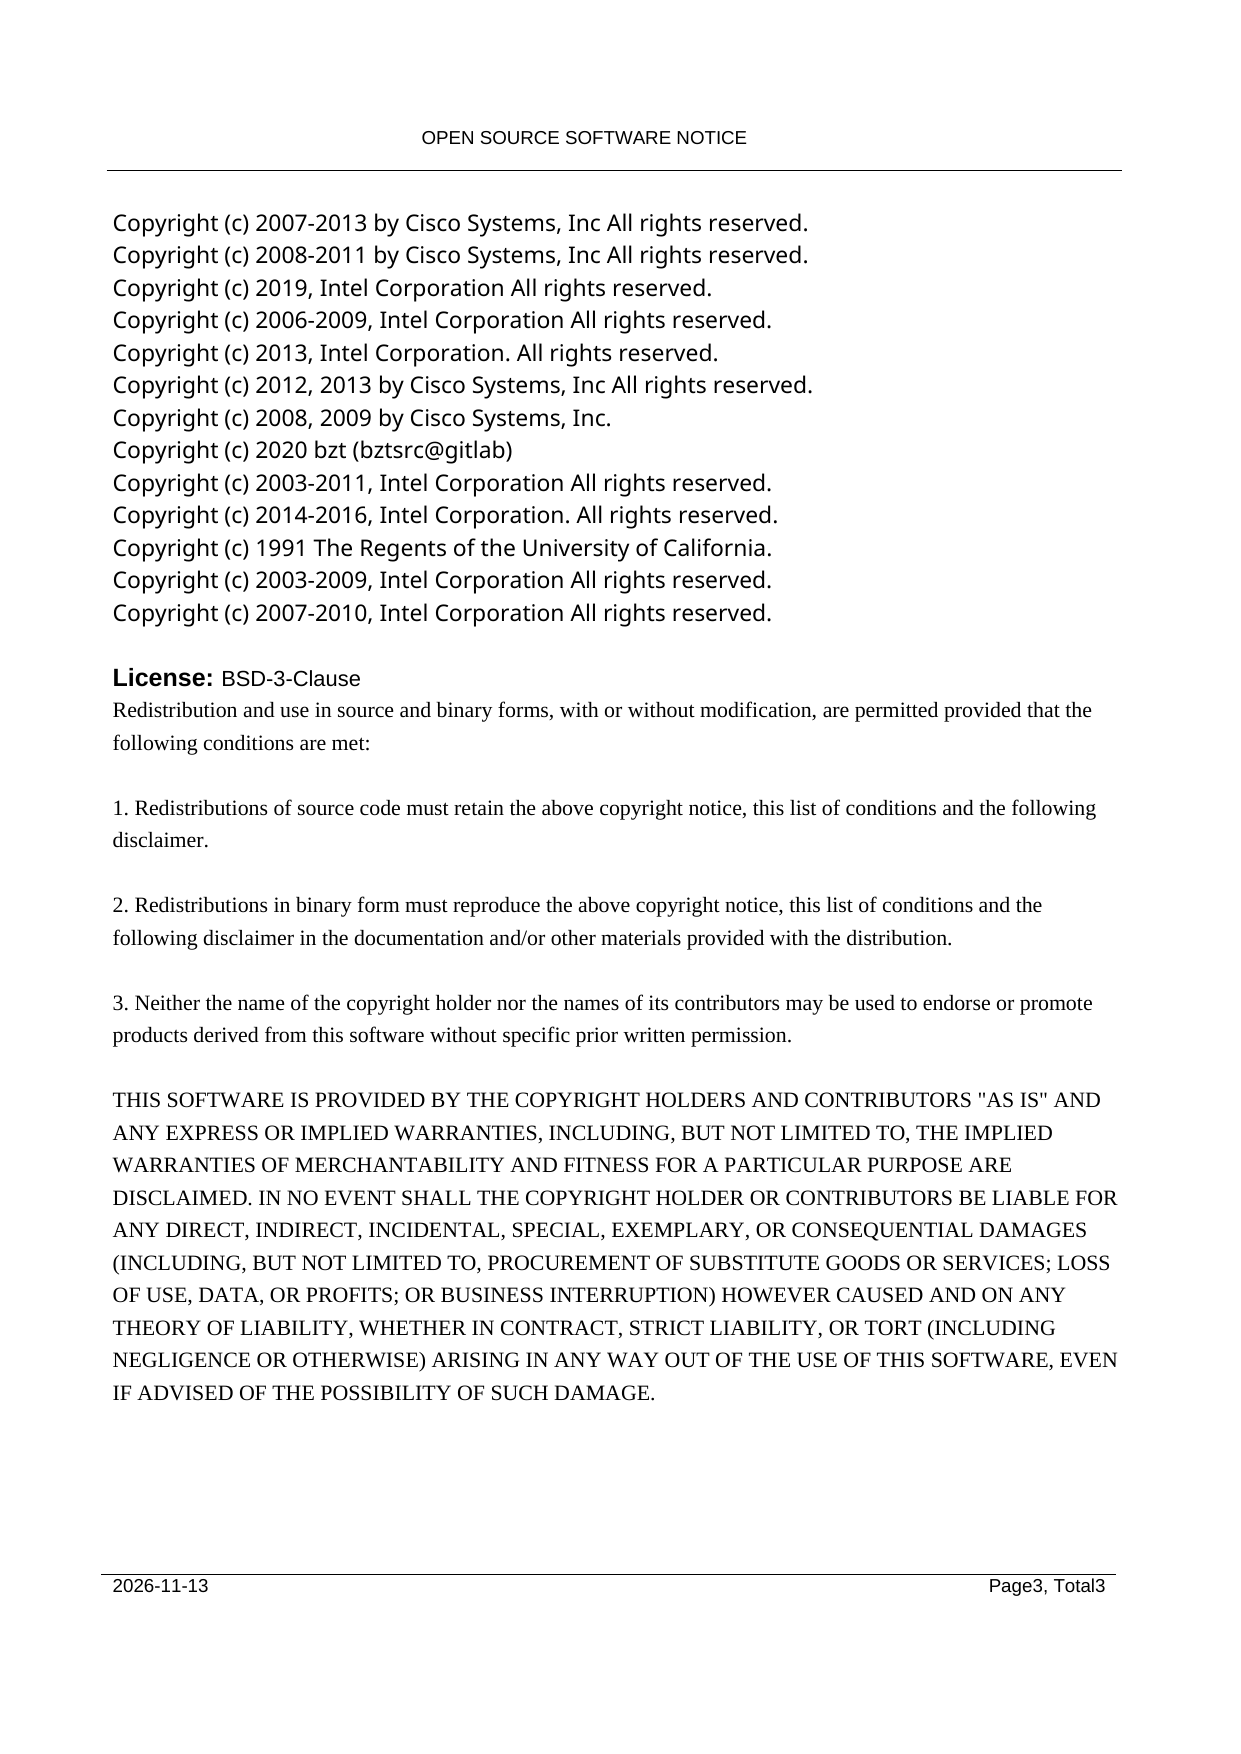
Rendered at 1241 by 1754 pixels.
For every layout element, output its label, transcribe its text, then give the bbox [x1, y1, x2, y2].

text Redistribution and use in source and binary forms, with or without modification, are permitted provided that the following conditions are met: 1. Redistributions of source code must retain the above copyright notice, this list of conditions and the following disclaimer. 2. Redistributions in binary form must reproduce the above copyright notice, this list of conditions and the following disclaimer in the documentation and/or other materials provided with the distribution. 3. Neither the name of the copyright holder nor the names of its contributors may be used to endorse or promote products derived from this software without specific prior written permission. THIS SOFTWARE IS PROVIDED BY THE COPYRIGHT HOLDERS AND CONTRIBUTORS "AS IS" AND ANY EXPRESS OR IMPLIED WARRANTIES, INCLUDING, BUT NOT LIMITED TO, THE IMPLIED WARRANTIES OF MERCHANTABILITY AND FITNESS FOR A PARTICULAR PURPOSE ARE DISCLAIMED. IN NO EVENT SHALL THE COPYRIGHT HOLDER OR CONTRIBUTORS BE LIABLE FOR ANY DIRECT, INDIRECT, INCIDENTAL, SPECIAL, EXEMPLARY, OR CONSEQUENTIAL DAMAGES (INCLUDING, BUT NOT LIMITED TO, PROCUREMENT OF SUBSTITUTE GOODS OR SERVICES; LOSS OF USE, DATA, OR PROFITS; OR BUSINESS INTERRUPTION) HOWEVER CAUSED AND ON ANY THEORY OF LIABILITY, WHETHER IN CONTRACT, STRICT LIABILITY, OR TORT (INCLUDING NEGLIGENCE OR OTHERWISE) ARISING IN ANY WAY OUT OF THE USE OF THIS SOFTWARE, EVEN IF ADVISED OF THE POSSIBILITY OF SUCH DAMAGE. [112, 694, 1128, 1441]
text License: BSD-3-Clause [112, 661, 1128, 694]
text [112, 206, 1128, 661]
